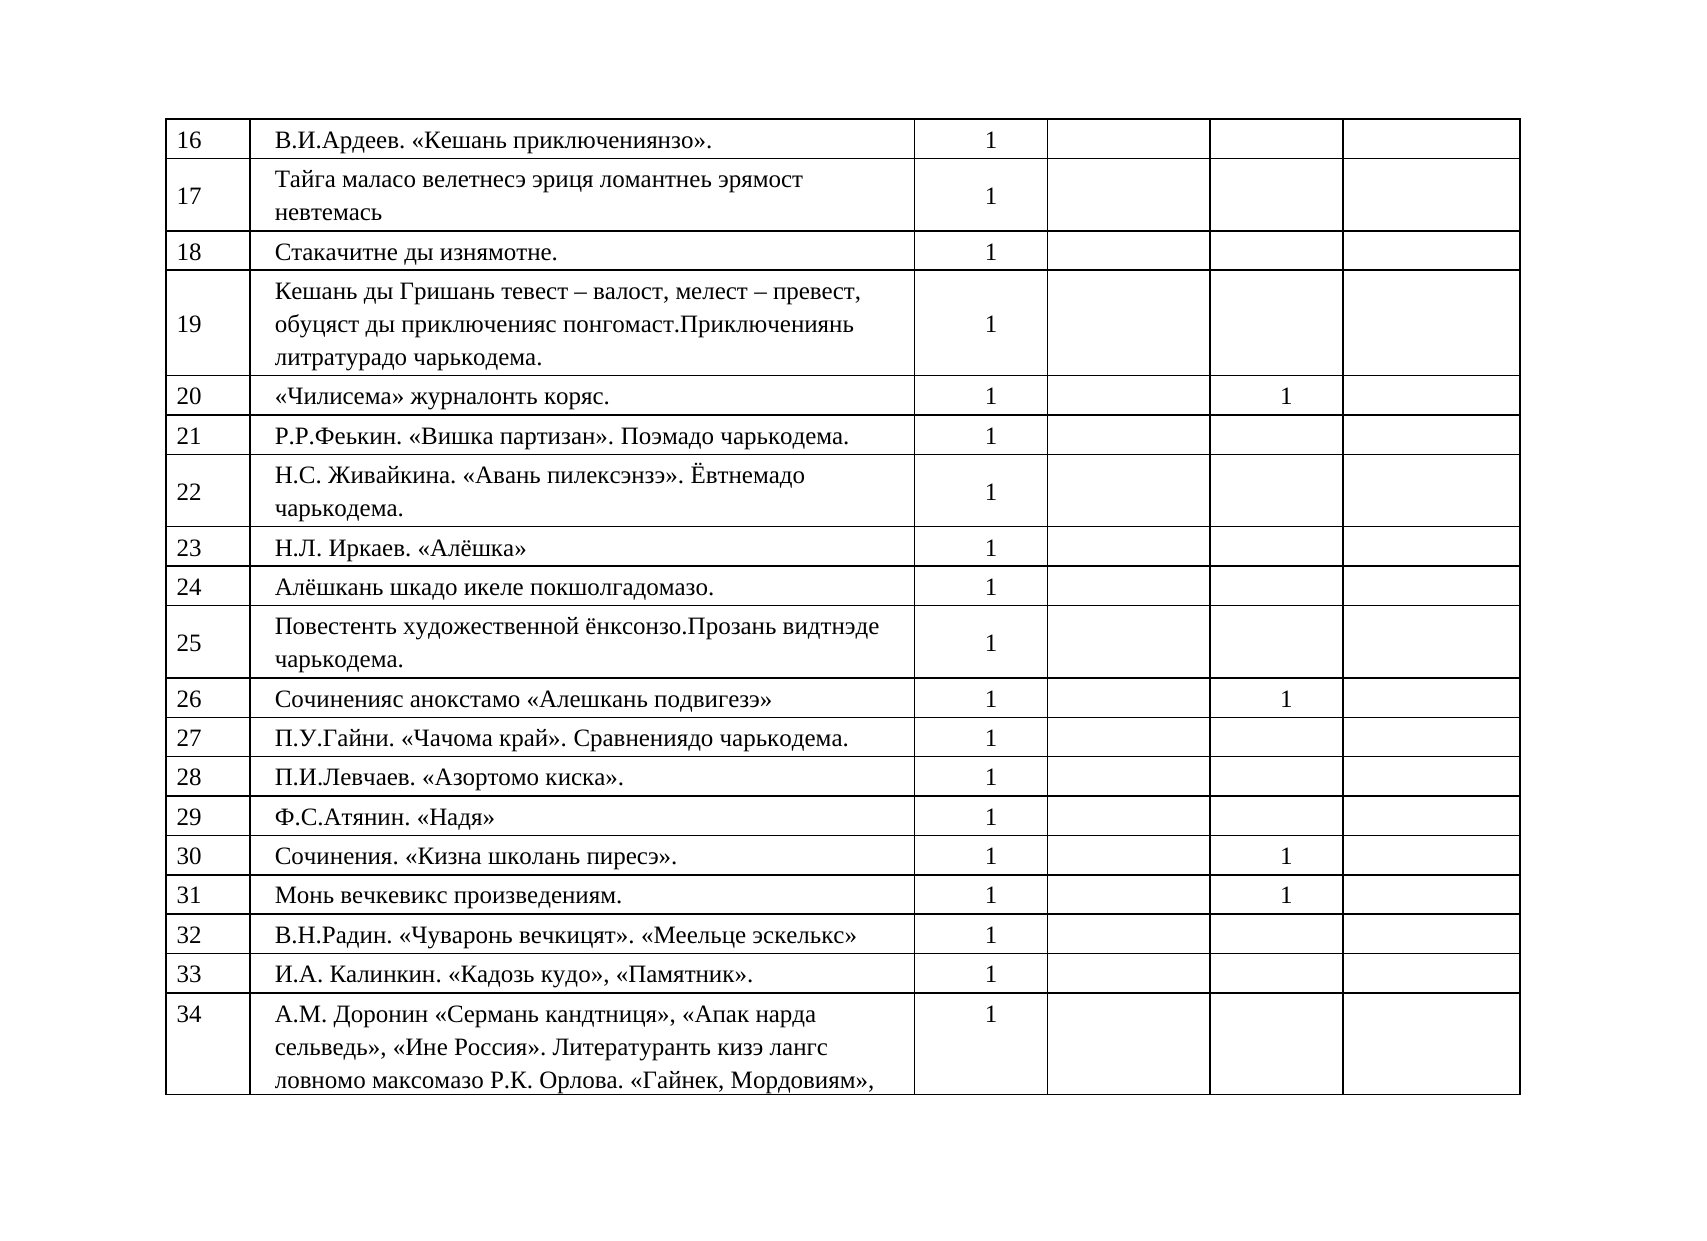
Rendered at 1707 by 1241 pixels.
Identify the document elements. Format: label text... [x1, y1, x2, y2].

table_cell [1048, 527, 1209, 565]
table_cell 21 [167, 416, 249, 453]
table_cell [1211, 120, 1342, 157]
table_cell И.А. Калинкин. «Кадозь кудо», «Памятник». [251, 954, 914, 992]
table_cell 1 [915, 994, 1047, 1093]
table_cell Сочинения. «Кизна школань пиресэ». [251, 836, 914, 874]
table_cell 32 [167, 915, 249, 953]
table_cell 1 [915, 271, 1047, 375]
table_cell [1048, 455, 1209, 526]
table_cell [1344, 416, 1519, 453]
table_cell 1 [915, 876, 1047, 913]
table_cell [1048, 718, 1209, 756]
table_cell [1344, 120, 1519, 157]
table_cell 22 [167, 455, 249, 526]
table_cell 1 [915, 527, 1047, 565]
table_cell 1 [915, 416, 1047, 453]
table_cell 28 [167, 757, 249, 795]
table_cell 20 [167, 376, 249, 414]
table_cell 24 [167, 567, 249, 604]
table_cell 1 [915, 567, 1047, 604]
table_cell [1048, 376, 1209, 414]
table_cell [1344, 232, 1519, 269]
table_cell Н.Л. Иркаев. «Алёшка» [251, 527, 914, 565]
table_cell [1211, 232, 1342, 269]
table_cell 1 [915, 797, 1047, 834]
table_cell Сочиненияс анокстамо «Алешкань подвигезэ» [251, 679, 914, 716]
table_cell [1211, 606, 1342, 677]
table_cell Кешань ды Гришань тевест – валост, мелест – превест, обуцяст ды приключенияс понгомаст.Приключениянь литратурадо чарькодема. [251, 271, 914, 375]
table_cell [1211, 994, 1342, 1093]
table_cell [1344, 915, 1519, 953]
table_cell [1048, 757, 1209, 795]
table_cell 1 [915, 718, 1047, 756]
table_cell [1048, 606, 1209, 677]
table_cell [1048, 954, 1209, 992]
table_cell [1048, 159, 1209, 230]
table_cell Повестенть художественной ёнксонзо.Прозань видтнэде чарькодема. [251, 606, 914, 677]
table_cell [1048, 876, 1209, 913]
table_cell [1344, 954, 1519, 992]
table_cell [1344, 455, 1519, 526]
table_cell 33 [167, 954, 249, 992]
table_cell [1211, 271, 1342, 375]
table_cell [1048, 797, 1209, 834]
table_cell [1344, 757, 1519, 795]
table_cell [1048, 232, 1209, 269]
table_cell [1344, 159, 1519, 230]
table_cell [1344, 797, 1519, 834]
table_cell [1211, 455, 1342, 526]
table_cell [1211, 159, 1342, 230]
table_cell [1344, 271, 1519, 375]
table_cell 1 [1211, 376, 1342, 414]
table_cell 18 [167, 232, 249, 269]
table_cell 1 [915, 757, 1047, 795]
table_cell 1 [915, 120, 1047, 157]
table_cell 23 [167, 527, 249, 565]
table_cell 17 [167, 159, 249, 230]
table_cell 16 [167, 120, 249, 157]
table_cell В.Н.Радин. «Чуваронь вечкицят». «Меельце эскелькс» [251, 915, 914, 953]
table_cell Алёшкань шкадо икеле покшолгадомазо. [251, 567, 914, 604]
table_cell [1048, 836, 1209, 874]
table_cell [1048, 994, 1209, 1093]
table_cell 1 [915, 915, 1047, 953]
table_cell 31 [167, 876, 249, 913]
table_cell [1344, 994, 1519, 1093]
table_cell Н.С. Живайкина. «Авань пилексэнзэ». Ёвтнемадо чарькодема. [251, 455, 914, 526]
table_cell 29 [167, 797, 249, 834]
table_cell 27 [167, 718, 249, 756]
table_cell В.И.Ардеев. «Кешань приключениянзо». [251, 120, 914, 157]
table_cell 1 [1211, 836, 1342, 874]
table_cell 1 [1211, 679, 1342, 716]
table_cell 1 [915, 836, 1047, 874]
table_cell [1048, 120, 1209, 157]
table_cell 34 [167, 994, 249, 1093]
table_cell П.И.Левчаев. «Азортомо киска». [251, 757, 914, 795]
table_cell [1344, 679, 1519, 716]
table_cell [1211, 567, 1342, 604]
table_cell [1344, 836, 1519, 874]
table_cell 1 [915, 606, 1047, 677]
table_cell 1 [915, 232, 1047, 269]
table_cell Монь вечкевикс произведениям. [251, 876, 914, 913]
table_cell [1344, 718, 1519, 756]
table_cell [1344, 567, 1519, 604]
table_cell Тайга маласо велетнесэ эриця ломантнеь эрямост невтемась [251, 159, 914, 230]
table_cell [1344, 527, 1519, 565]
table_cell 1 [915, 376, 1047, 414]
table_cell П.У.Гайни. «Чачома край». Сравнениядо чарькодема. [251, 718, 914, 756]
table_cell [1211, 954, 1342, 992]
table_cell [1211, 797, 1342, 834]
table_cell 1 [915, 159, 1047, 230]
table_cell 1 [1211, 876, 1342, 913]
table_cell [1211, 527, 1342, 565]
table_cell 30 [167, 836, 249, 874]
table_cell 19 [167, 271, 249, 375]
table_cell [1048, 271, 1209, 375]
table_cell [1344, 876, 1519, 913]
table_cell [251, 994, 914, 1093]
table_cell [1211, 718, 1342, 756]
table_cell [1048, 679, 1209, 716]
table_cell [1344, 606, 1519, 677]
table_cell [1048, 416, 1209, 453]
table_cell [1211, 915, 1342, 953]
table_cell Стакачитне ды изнямотне. [251, 232, 914, 269]
table_cell Р.Р.Феькин. «Вишка партизан». Поэмадо чарькодема. [251, 416, 914, 453]
table_cell 1 [915, 679, 1047, 716]
table_cell [1048, 567, 1209, 604]
table_cell [1211, 757, 1342, 795]
table_cell 1 [915, 455, 1047, 526]
table_cell [1048, 915, 1209, 953]
table_cell [1211, 416, 1342, 453]
table_cell «Чилисема» журналонть коряс. [251, 376, 914, 414]
table_cell 25 [167, 606, 249, 677]
table_cell 1 [915, 954, 1047, 992]
table_cell 26 [167, 679, 249, 716]
table_cell [1344, 376, 1519, 414]
table_cell Ф.С.Атянин. «Надя» [251, 797, 914, 834]
